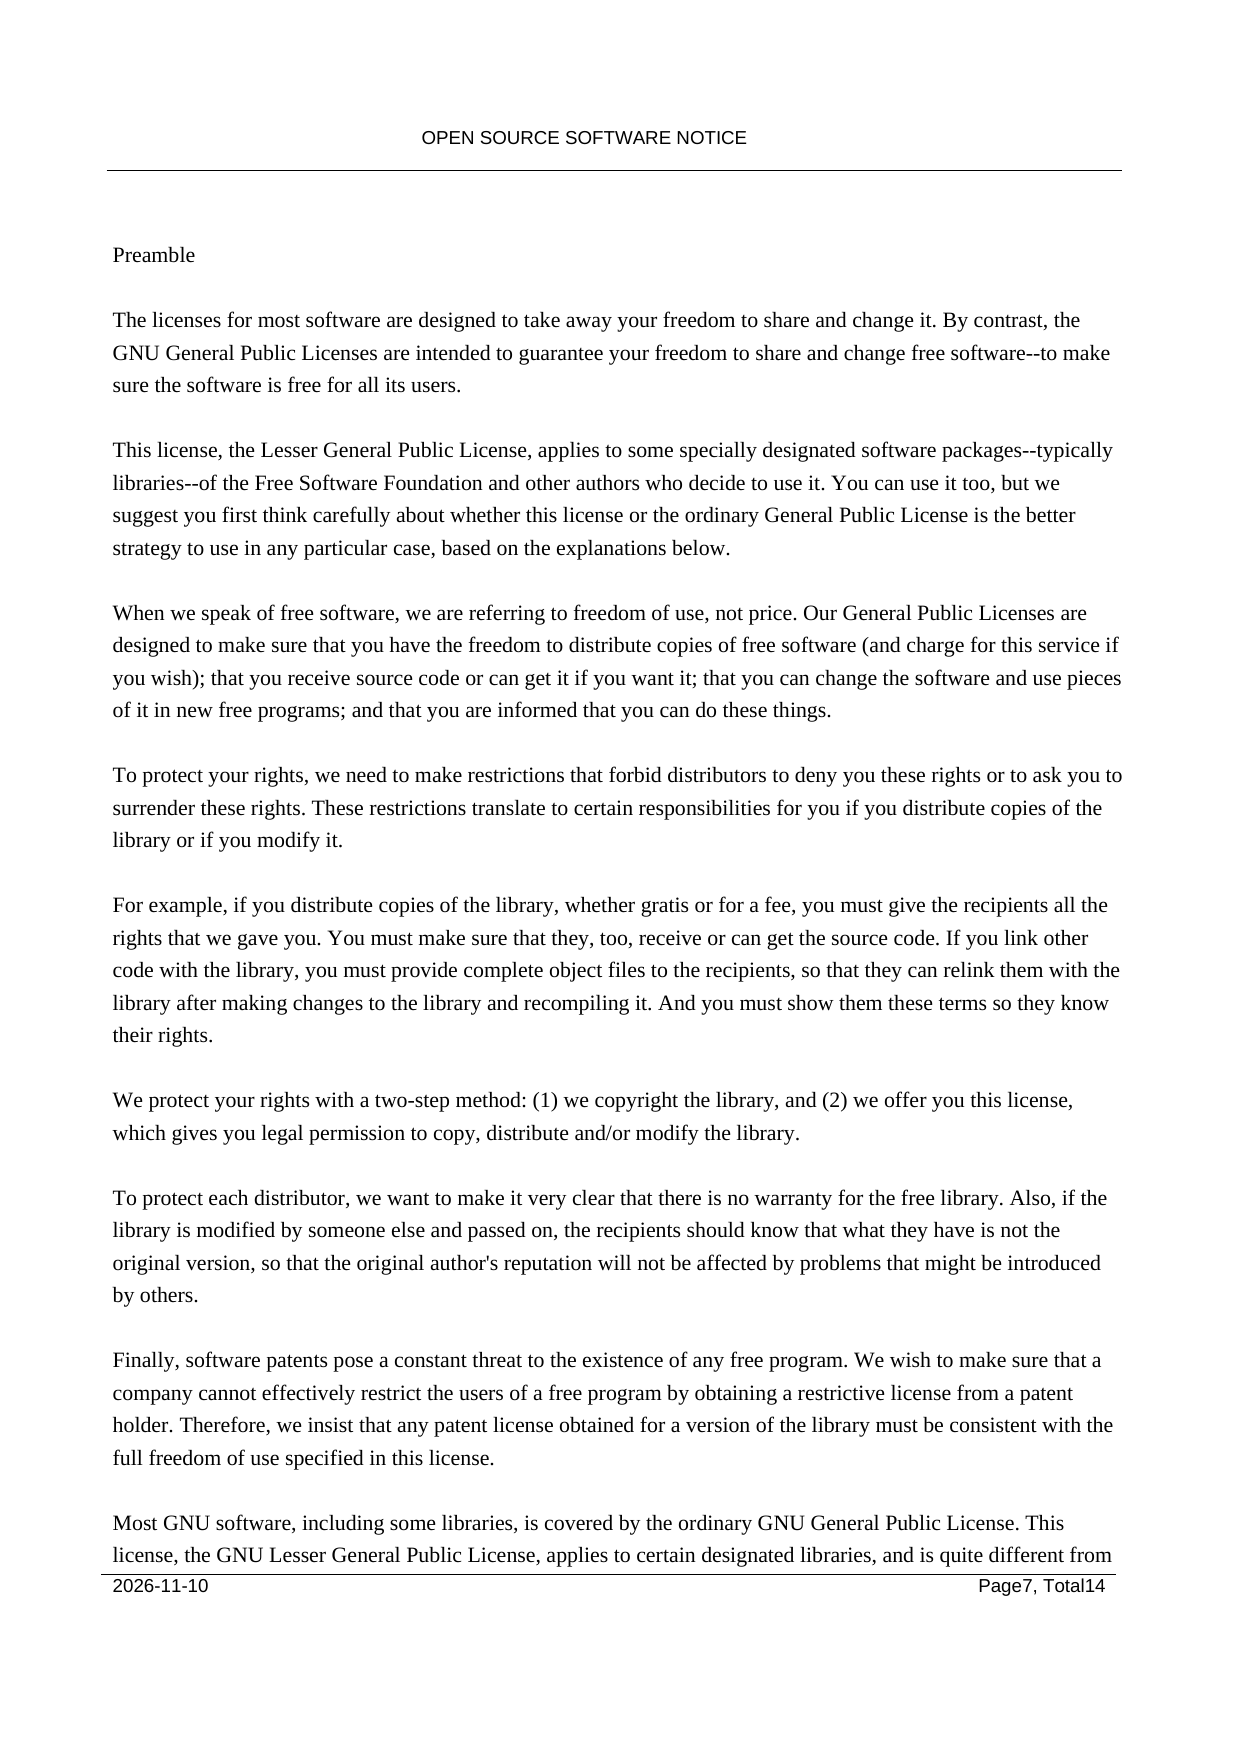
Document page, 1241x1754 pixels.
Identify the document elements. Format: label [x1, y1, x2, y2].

text [112, 206, 1128, 1571]
